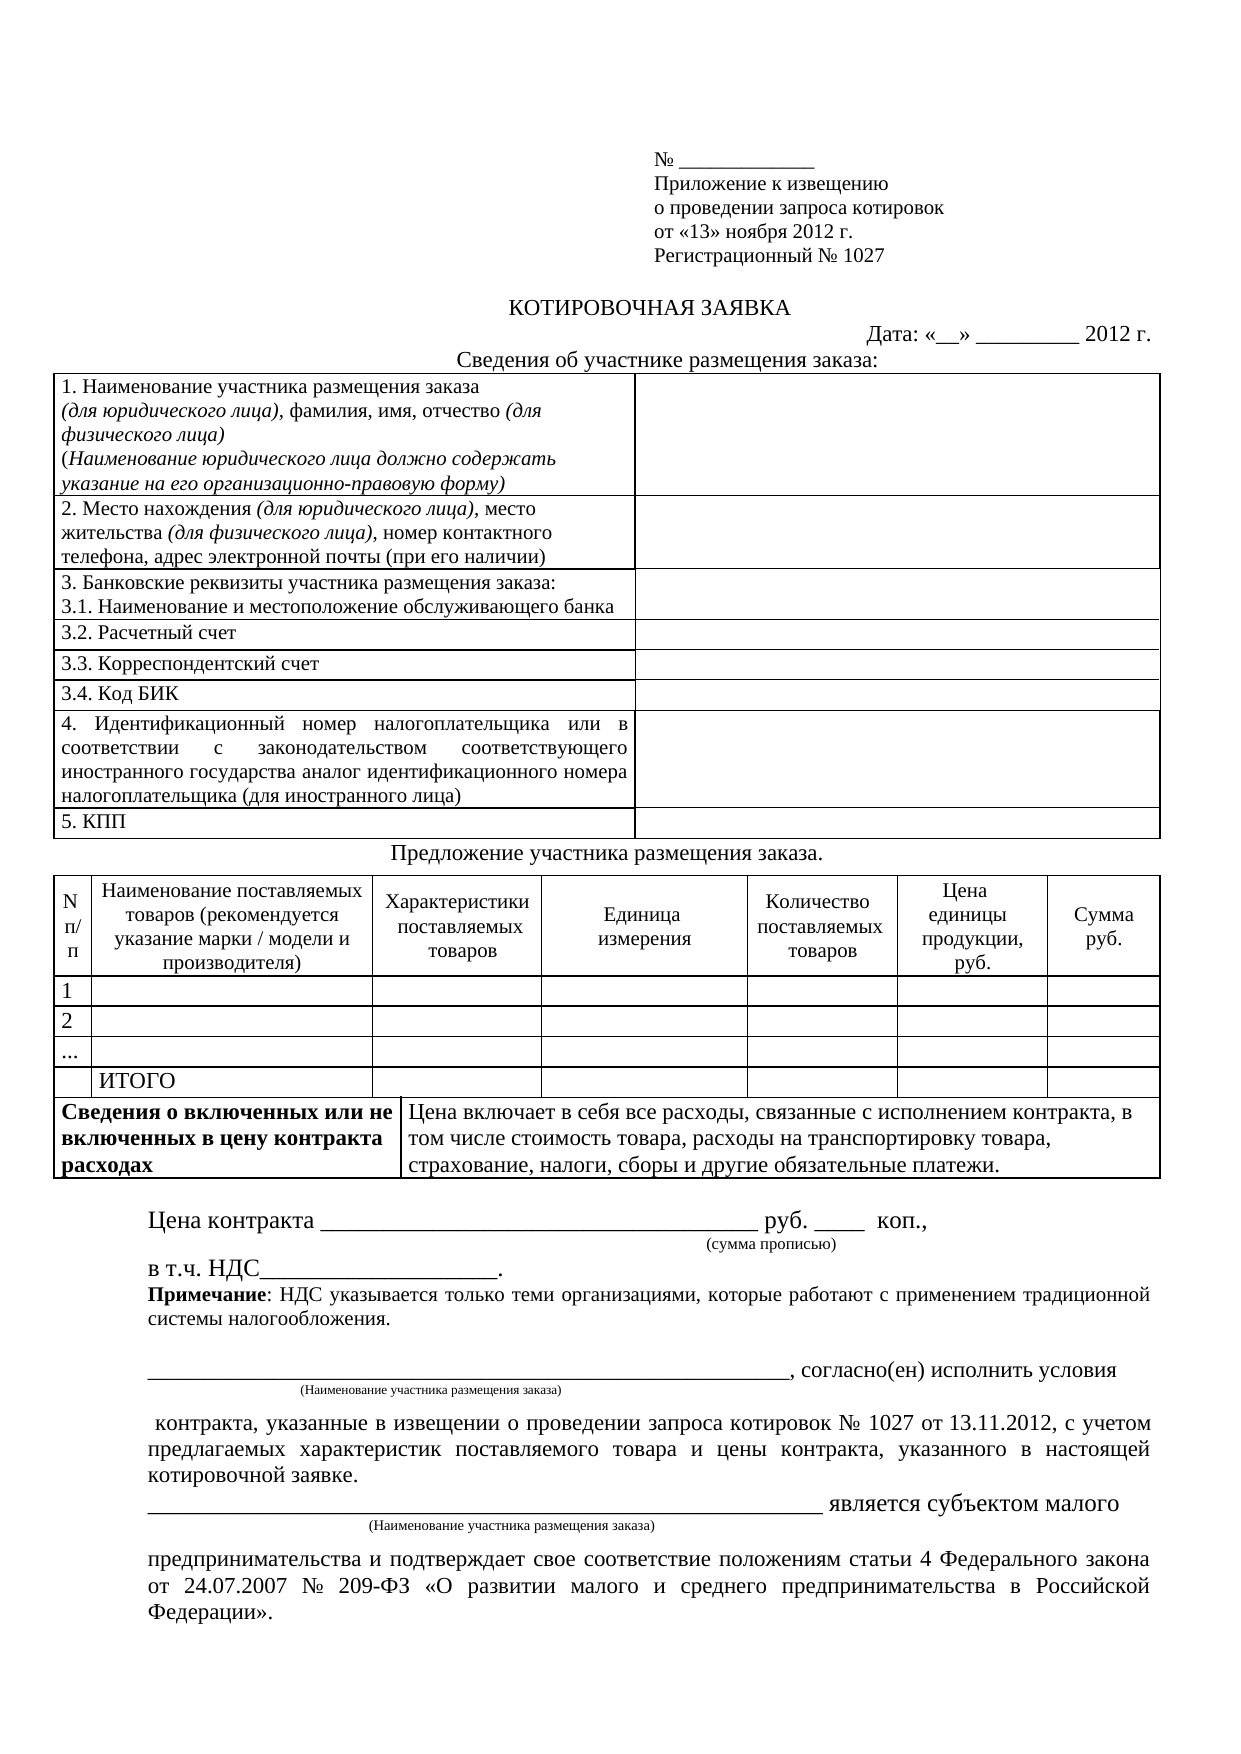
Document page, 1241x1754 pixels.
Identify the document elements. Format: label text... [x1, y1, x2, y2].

table_cell 1 [55, 977, 91, 1005]
table_cell Единица измерения [542, 876, 747, 975]
table_cell Характеристики поставляемых товаров [373, 876, 541, 975]
table_cell [898, 1007, 1047, 1036]
table_cell [92, 1007, 372, 1036]
table_cell Предложение участника размещения заказа. [54, 839, 1160, 875]
table_cell [542, 1037, 747, 1066]
table_cell ... [55, 1037, 91, 1066]
table_cell Наименование поставляемых товаров (рекомендуется указание марки / модели и производителя) [92, 876, 372, 975]
table_cell 3.4. Код БИК [55, 681, 635, 709]
table_cell [636, 649, 1160, 679]
table_cell 2 [55, 1007, 91, 1036]
table_cell [373, 1037, 541, 1066]
table_cell [636, 496, 1159, 568]
table_cell Сумма руб. [1048, 876, 1159, 975]
table_cell [636, 619, 1160, 649]
text контракта, указанные в извещении о проведении запроса котировок № 1027 от 13.11.2012, с учетом предлагаемых характеристик поставляемого товара и цены контракта, указанного в настоящей котировочной заявке. [148, 1409, 1152, 1488]
text ______________________________________________________ является субъектом малого [148, 1488, 1152, 1517]
table_cell Количество поставляемых товаров [748, 876, 897, 975]
table_cell [542, 1007, 747, 1036]
text КОТИРОВОЧНАЯ ЗАЯВКА [148, 293, 1152, 320]
table_cell [1048, 1068, 1159, 1096]
table_cell [55, 1068, 91, 1096]
table_cell [1048, 977, 1159, 1005]
text № _____________ [654, 147, 1152, 171]
text ________________________________________________________, согласно(ен) исполнить условия [148, 1356, 1152, 1382]
text Приложение к извещению [654, 171, 1152, 195]
text Примечание: НДС указывается только теми организациями, которые работают с применением традиционной системы налогообложения. [148, 1282, 1152, 1330]
table_cell [636, 808, 1159, 838]
text Цена контракта ___________________________________ руб. ____ коп., [148, 1205, 1152, 1234]
table_cell 5. КПП [55, 809, 634, 838]
text в т.ч. НДС___________________. [148, 1253, 1152, 1282]
table_cell [748, 1068, 897, 1096]
text (сумма прописью) [148, 1234, 1152, 1253]
table_cell 3. Банковские реквизиты участника размещения заказа: 3.1. Наименование и местоположение обслуживающего банка [55, 570, 635, 618]
table_cell [636, 569, 1160, 618]
table_cell [373, 1068, 541, 1096]
text (Наименование участника размещения заказа) [148, 1382, 1152, 1409]
table_cell 3.3. Корреспондентский счет [55, 651, 635, 679]
text о проведении запроса котировок [654, 195, 1152, 219]
table_header [636, 374, 1159, 494]
table_cell [92, 977, 372, 1005]
table_cell 3.2. Расчетный счет [55, 620, 635, 649]
table_cell [1048, 1037, 1159, 1066]
table_header 1. Наименование участника размещения заказа (для юридического лица), фамилия, имя, отчество (для физического лица) (Наименование юридического лица должно содержать указание на его организационно-правовую форму) [55, 374, 634, 494]
table_cell [636, 711, 1159, 807]
table_cell [898, 1068, 1047, 1096]
table_cell ИТОГО [92, 1068, 372, 1096]
table_cell [898, 1037, 1047, 1066]
table_cell [898, 977, 1047, 1005]
table_cell [1048, 1007, 1159, 1036]
table_cell [748, 1007, 897, 1036]
table_cell Цена единицы продукции, руб. [898, 876, 1047, 975]
text (Наименование участника размещения заказа) [148, 1517, 1152, 1545]
table_cell Цена включает в себя все расходы, связанные с исполнением контракта, в том числе стоимость товара, расходы на транспортировку товара, страхование, налоги, сборы и другие обязательные платежи. [402, 1098, 1159, 1177]
table_cell [748, 977, 897, 1005]
table_cell [92, 1037, 372, 1066]
text Сведения об участнике размещения заказа: [110, 346, 1152, 373]
table_cell [636, 679, 1160, 709]
table_cell [748, 1037, 897, 1066]
table_cell 2. Место нахождения (для юридического лица), место жительства (для физического лица), номер контактного телефона, адрес электронной почты (при его наличии) [55, 496, 634, 568]
table_cell [542, 977, 747, 1005]
table_cell N п/п [55, 876, 91, 975]
text Дата: «__» _________ 2012 г. [590, 320, 1152, 346]
table_cell Сведения о включенных или не включенных в цену контракта расходах [55, 1098, 400, 1177]
table_cell [373, 977, 541, 1005]
table_cell [542, 1068, 747, 1096]
table_cell 4. Идентификационный номер налогоплательщика или в соответствии с законодательством соответствующего иностранного государства аналог идентификационного номера налогоплательщика (для иностранного лица) [55, 711, 634, 807]
text Регистрационный № 1027 [654, 243, 1152, 267]
text от «13» ноября 2012 г. [654, 219, 1152, 243]
table_cell [373, 1007, 541, 1036]
text предпринимательства и подтверждает свое соответствие положениям статьи 4 Федерального закона от 24.07.2007 № 209-ФЗ «О развитии малого и среднего предпринимательства в Российской Федерации». [148, 1545, 1152, 1624]
